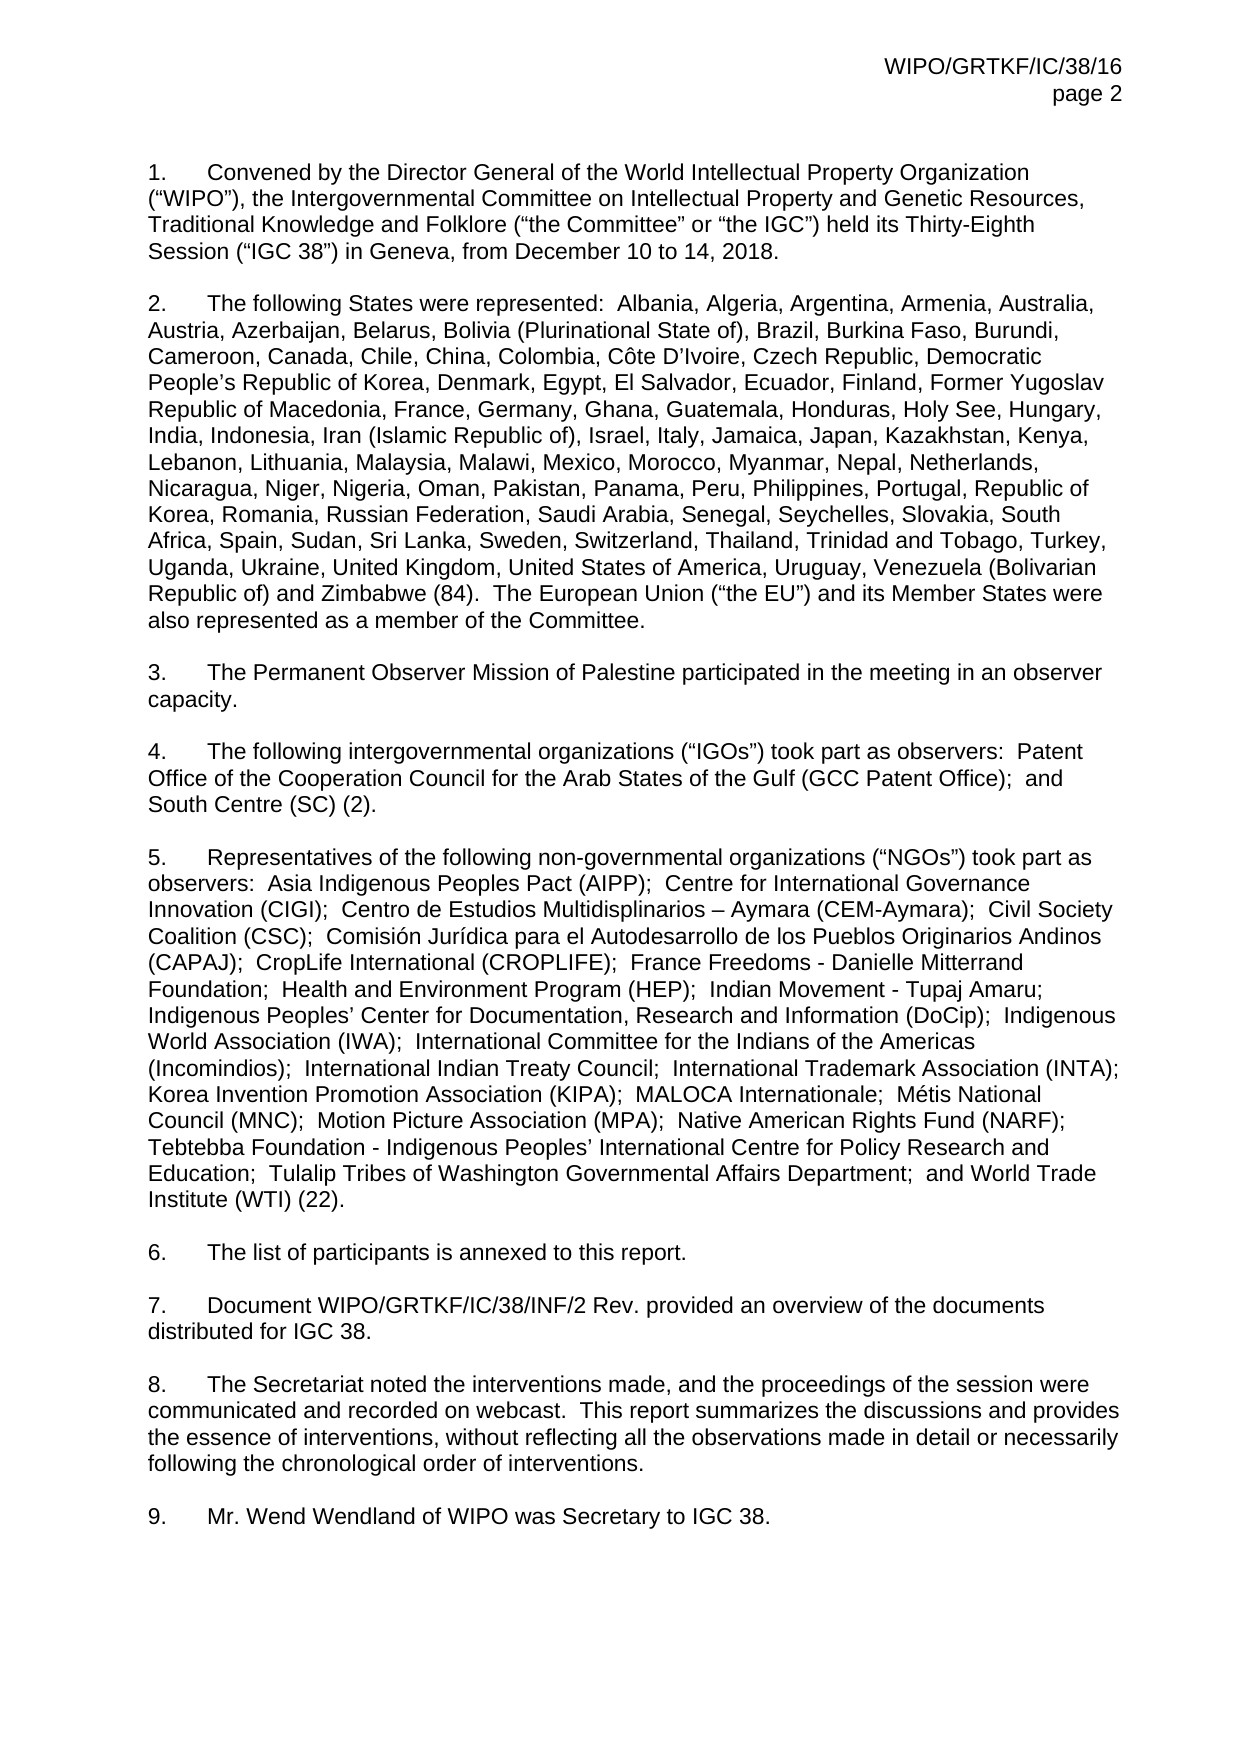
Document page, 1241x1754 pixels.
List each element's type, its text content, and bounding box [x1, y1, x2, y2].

list Representatives of the following non-governmental organizations (“NGOs”) took part as observers: Asia Indigenous Peoples Pact (AIPP); Centre for International Governance Innovation (CIGI); Centro de Estudios Multidisplinarios – Aymara (CEM-Aymara); Civil Society Coalition (CSC); Comisión Jurídica para el Autodesarrollo de los Pueblos Originarios Andinos (CAPAJ); CropLife International (CROPLIFE); France Freedoms - Danielle Mitterrand Foundation; Health and Environment Program (HEP); Indian Movement - Tupaj Amaru; Indigenous Peoples’ Center for Documentation, Research and Information (DoCip); Indigenous World Association (IWA); International Committee for the Indians of the Americas (Incomindios); International Indian Treaty Council; International Trademark Association (INTA); Korea Invention Promotion Association (KIPA); MALOCA Internationale; Métis National Council (MNC); Motion Picture Association (MPA); Native American Rights Fund (NARF); Tebtebba Foundation - Indigenous Peoples’ International Centre for Policy Research and Education; Tulalip Tribes of Washington Governmental Affairs Department; and World Trade Institute (WTI) (22). [148, 844, 1122, 1213]
list Mr. Wend Wendland of WIPO was Secretary to IGC 38. [148, 1503, 1122, 1529]
list Document WIPO/GRTKF/IC/38/INF/2 Rev. provided an overview of the documents distributed for IGC 38. [148, 1292, 1122, 1344]
list The following intergovernmental organizations (“IGOs”) took part as observers: Patent Office of the Cooperation Council for the Arab States of the Gulf (GCC Patent Office); and South Centre (SC) (2). [148, 738, 1122, 817]
list The Permanent Observer Mission of Palestine participated in the meeting in an observer capacity. [148, 659, 1122, 712]
list Convened by the Director General of the World Intellectual Property Organization (“WIPO”), the Intergovernmental Committee on Intellectual Property and Genetic Resources, Traditional Knowledge and Folklore (“the Committee” or “the IGC”) held its Thirty-Eighth Session (“IGC 38”) in Geneva, from December 10 to 14, 2018. [148, 158, 1122, 264]
list The list of participants is annexed to this report. [148, 1239, 1122, 1265]
list The following States were represented: Albania, Algeria, Argentina, Armenia, Australia, Austria, Azerbaijan, Belarus, Bolivia (Plurinational State of), Brazil, Burkina Faso, Burundi, Cameroon, Canada, Chile, China, Colombia, Côte D’Ivoire, Czech Republic, Democratic People’s Republic of Korea, Denmark, Egypt, El Salvador, Ecuador, Finland, Former Yugoslav Republic of Macedonia, France, Germany, Ghana, Guatemala, Honduras, Holy See, Hungary, India, Indonesia, Iran (Islamic Republic of), Israel, Italy, Jamaica, Japan, Kazakhstan, Kenya, Lebanon, Lithuania, Malaysia, Malawi, Mexico, Morocco, Myanmar, Nepal, Netherlands, Nicaragua, Niger, Nigeria, Oman, Pakistan, Panama, Peru, Philippines, Portugal, Republic of Korea, Romania, Russian Federation, Saudi Arabia, Senegal, Seychelles, Slovakia, South Africa, Spain, Sudan, Sri Lanka, Sweden, Switzerland, Thailand, Trinidad and Tobago, Turkey, Uganda, Ukraine, United Kingdom, United States of America, Uruguay, Venezuela (Bolivarian Republic of) and Zimbabwe (84). The European Union (“the EU”) and its Member States were also represented as a member of the Committee. [148, 290, 1122, 633]
list The Secretariat noted the interventions made, and the proceedings of the session were communicated and recorded on webcast. This report summarizes the discussions and provides the essence of interventions, without reflecting all the observations made in detail or necessarily following the chronological order of interventions. [148, 1371, 1122, 1476]
